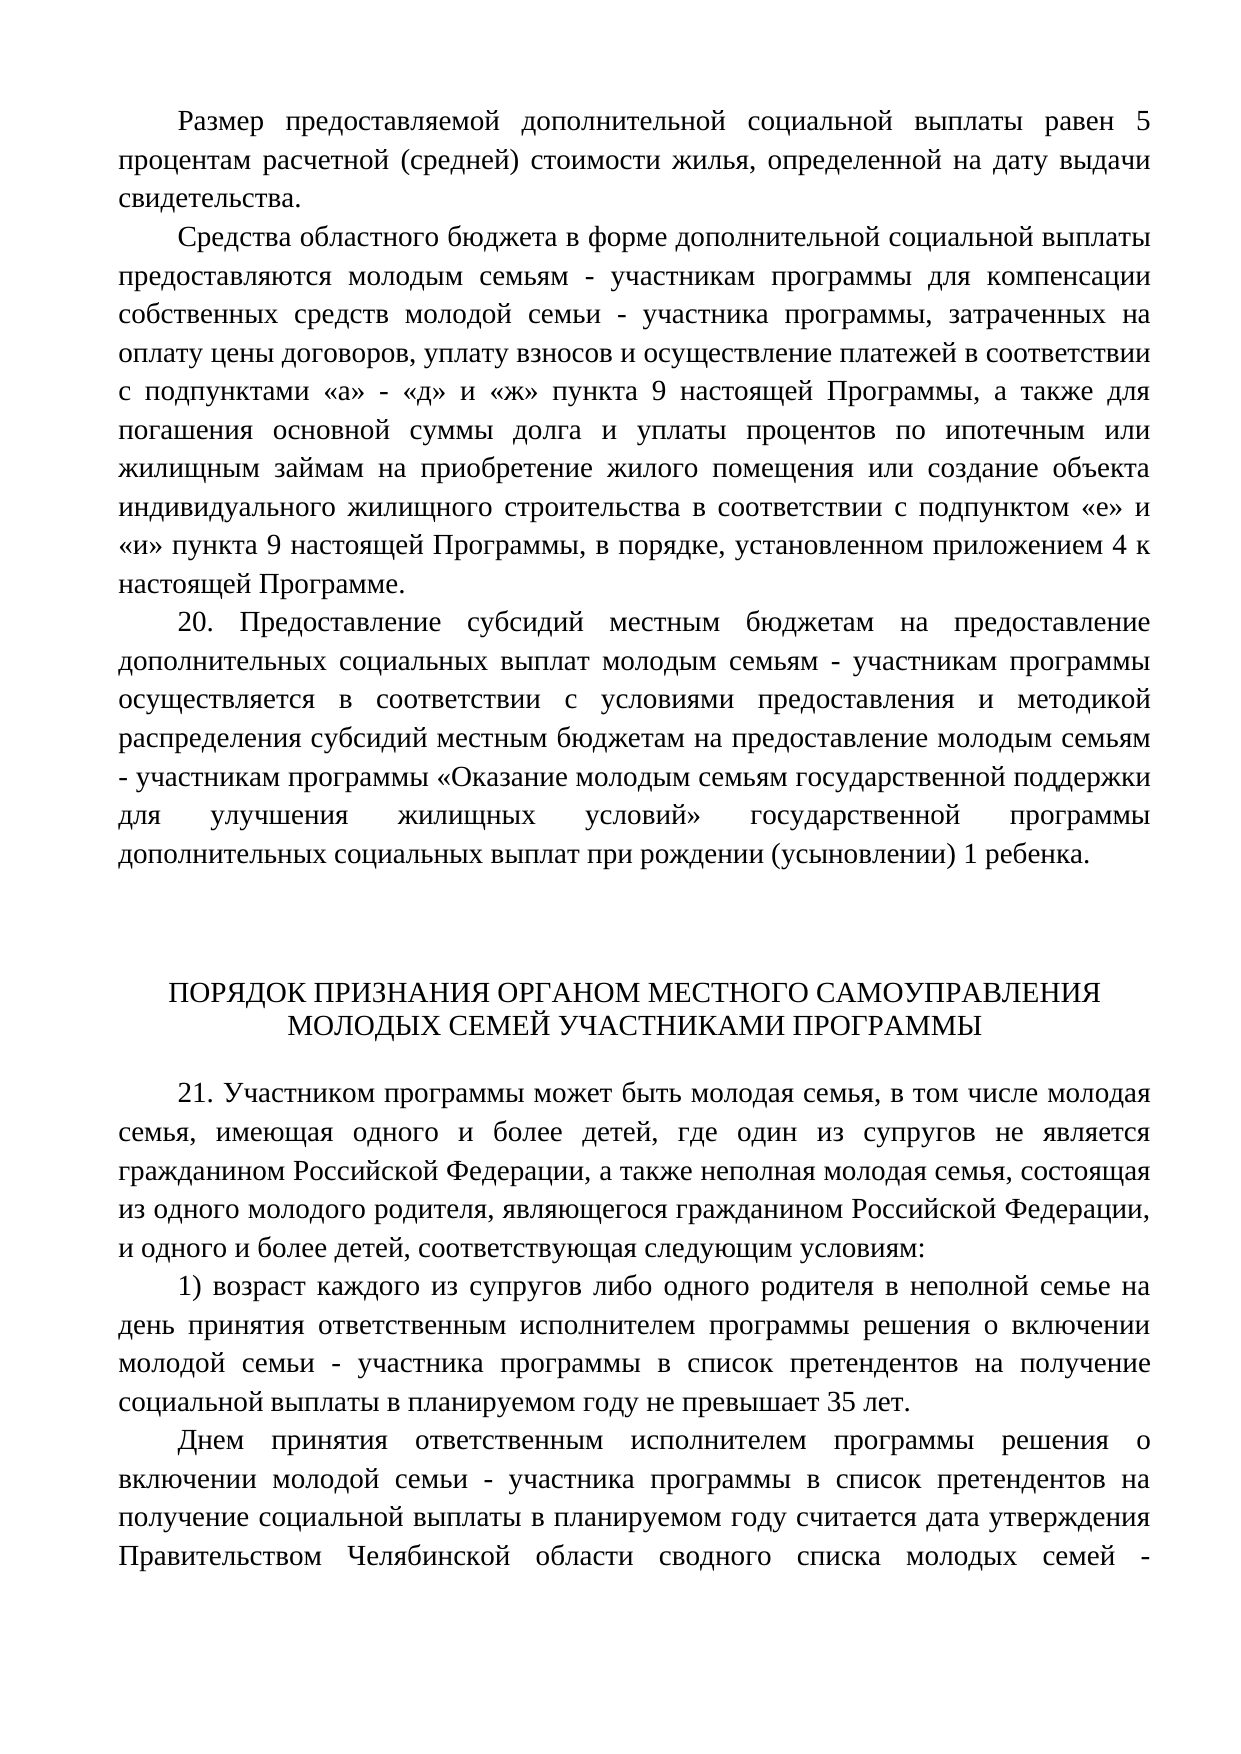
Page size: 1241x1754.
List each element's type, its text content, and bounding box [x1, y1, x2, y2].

text 21. Участником программы может быть молодая семья, в том числе молодая семья, имеющая одного и более детей, где один из супругов не является гражданином Российской Федерации, а также неполная молодая семья, состоящая из одного молодого родителя, являющегося гражданином Российской Федерации, и одного и более детей, соответствующая следующим условиям: [118, 1076, 1152, 1263]
text Порядок признания органом местного самоуправления [118, 975, 1152, 1008]
text Средства областного бюджета в форме дополнительной социальной выплаты предоставляются молодым семьям - участникам программы для компенсации собственных средств молодой семьи - участника программы, затраченных на оплату цены договоров, уплату взносов и осуществление платежей в соответствии с подпунктами «а» - «д» и «ж» пункта 9 настоящей Программы, а также для погашения основной суммы долга и уплаты процентов по ипотечным или жилищным займам на приобретение жилого помещения или создание объекта индивидуального жилищного строительства в соответствии с подпунктом «е» и «и» пункта 9 настоящей Программы, в порядке, установленном приложением 4 к настоящей Программе. [118, 219, 1152, 599]
text Размер предоставляемой дополнительной социальной выплаты равен 5 процентам расчетной (средней) стоимости жилья, определенной на дату выдачи свидетельства. [118, 103, 1152, 214]
text молодых семей участниками программы [118, 1008, 1152, 1042]
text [118, 1422, 1152, 1572]
text 1) возраст каждого из супругов либо одного родителя в неполной семье на день принятия ответственным исполнителем программы решения о включении молодой семьи - участника программы в список претендентов на получение социальной выплаты в планируемом году не превышает 35 лет. [118, 1268, 1152, 1417]
text 20. Предоставление субсидий местным бюджетам на предоставление дополнительных социальных выплат молодым семьям - участникам программы осуществляется в соответствии с условиями предоставления и методикой распределения субсидий местным бюджетам на предоставление молодым семьям - участникам программы «Оказание молодым семьям государственной поддержки для улучшения жилищных условий» государственной программы дополнительных социальных выплат при рождении (усыновлении) 1 ребенка. [118, 604, 1152, 869]
